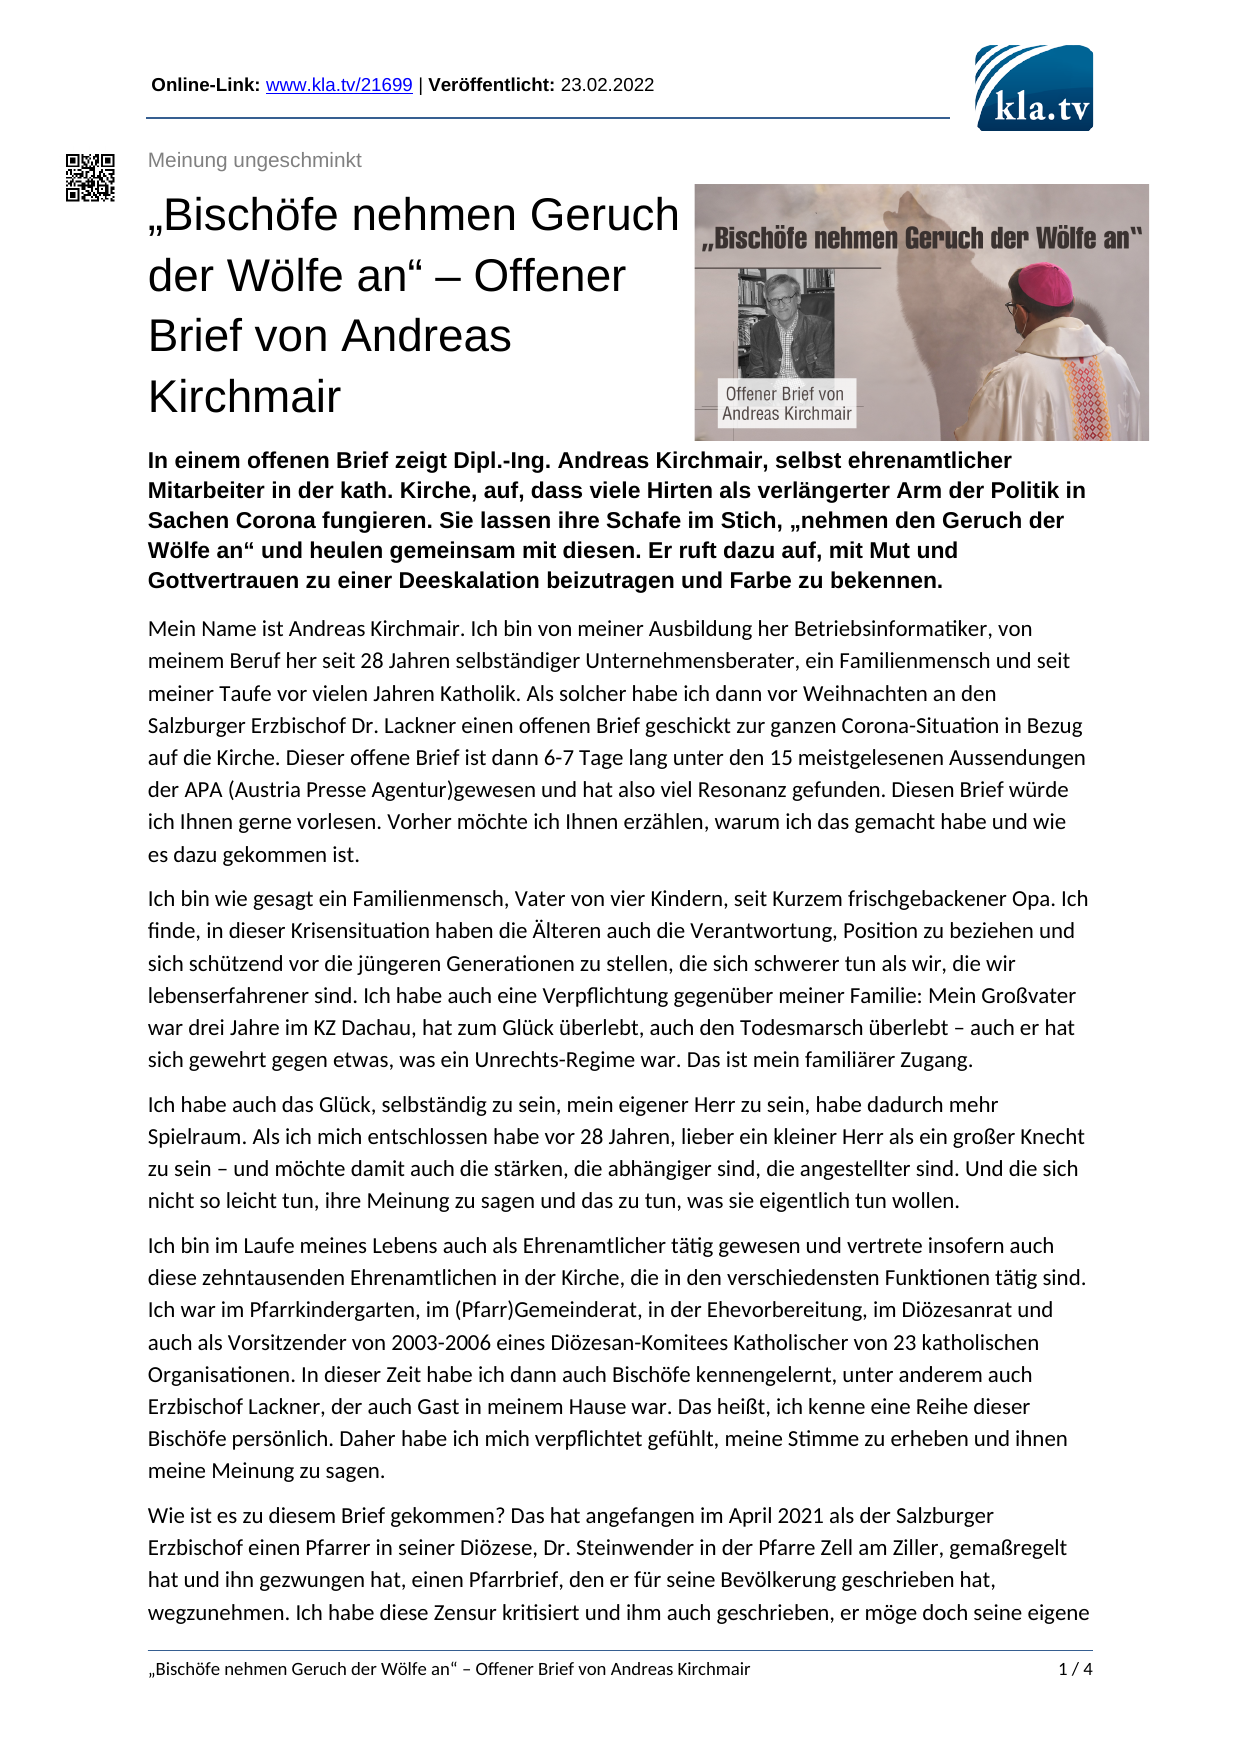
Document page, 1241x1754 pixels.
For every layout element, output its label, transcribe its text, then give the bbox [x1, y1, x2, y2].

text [148, 1501, 1093, 1626]
text „Bischöfe nehmen Geruch der Wölfe an“ – Offener Brief von Andreas Kirchmair [148, 188, 694, 422]
text Ich bin im Laufe meines Lebens auch als Ehrenamtlicher tätig gewesen und vertrete insofern auch diese zehntausenden Ehrenamtlichen in der Kirche, die in den verschiedensten Funktionen tätig sind. Ich war im Pfarrkindergarten, im (Pfarr)Gemeinderat, in der Ehevorbereitung, im Diözesanrat und auch als Vorsitzender von 2003-2006 eines Diözesan-Komitees Katholischer von 23 katholischen Organisationen. In dieser Zeit habe ich dann auch Bischöfe kennengelernt, unter anderem auch Erzbischof Lackner, der auch Gast in meinem Hause war. Das heißt, ich kenne eine Reihe dieser Bischöfe persönlich. Daher habe ich mich verpflichtet gefühlt, meine Stimme zu erheben und ihnen meine Meinung zu sagen. [148, 1231, 1093, 1484]
picture [58, 146, 118, 206]
text Ich habe auch das Glück, selbständig zu sein, mein eigener Herr zu sein, habe dadurch mehr Spielraum. Als ich mich entschlossen habe vor 28 Jahren, lieber ein kleiner Herr als ein großer Knecht zu sein – und möchte damit auch die stärken, die abhängiger sind, die angestellter sind. Und die sich nicht so leicht tun, ihre Meinung zu sagen und das zu tun, was sie eigentlich tun wollen. [148, 1090, 1093, 1214]
picture [694, 184, 1150, 441]
text Ich bin wie gesagt ein Familienmensch, Vater von vier Kindern, seit Kurzem frischgebackener Opa. Ich finde, in dieser Krisensituation haben die Älteren auch die Verantwortung, Position zu beziehen und sich schützend vor die jüngeren Generationen zu stellen, die sich schwerer tun als wir, die wir lebenserfahrener sind. Ich habe auch eine Verpflichtung gegenüber meiner Familie: Mein Großvater war drei Jahre im KZ Dachau, hat zum Glück überlebt, auch den Todesmarsch überlebt – auch er hat sich gewehrt gegen etwas, was ein Unrechts-Regime war. Das ist mein familiärer Zugang. [148, 884, 1093, 1073]
picture [974, 45, 1093, 130]
text In einem offenen Brief zeigt Dipl.-Ing. Andreas Kirchmair, selbst ehrenamtlicher Mitarbeiter in der kath. Kirche, auf, dass viele Hirten als verlängerter Arm der Politik in Sachen Corona fungieren. Sie lassen ihre Schafe im Stich, „nehmen den Geruch der Wölfe an“ und heulen gemeinsam mit diesen. Er ruft dazu auf, mit Mut und Gottvertrauen zu einer Deeskalation beizutragen und Farbe zu bekennen. [148, 447, 1093, 594]
text Meinung ungeschminkt [148, 148, 1093, 172]
text Mein Name ist Andreas Kirchmair. Ich bin von meiner Ausbildung her Betriebsinformatiker, von meinem Beruf her seit 28 Jahren selbständiger Unternehmensberater, ein Familienmensch und seit meiner Taufe vor vielen Jahren Katholik. Als solcher habe ich dann vor Weihnachten an den Salzburger Erzbischof Dr. Lackner einen offenen Brief geschickt zur ganzen Corona-Situation in Bezug auf die Kirche. Dieser offene Brief ist dann 6-7 Tage lang unter den 15 meistgelesenen Aussendungen der APA (Austria Presse Agentur)gewesen und hat also viel Resonanz gefunden. Diesen Brief würde ich Ihnen gerne vorlesen. Vorher möchte ich Ihnen erzählen, warum ich das gemacht habe und wie es dazu gekommen ist. [148, 614, 1093, 868]
picture [1084, 45, 1093, 51]
